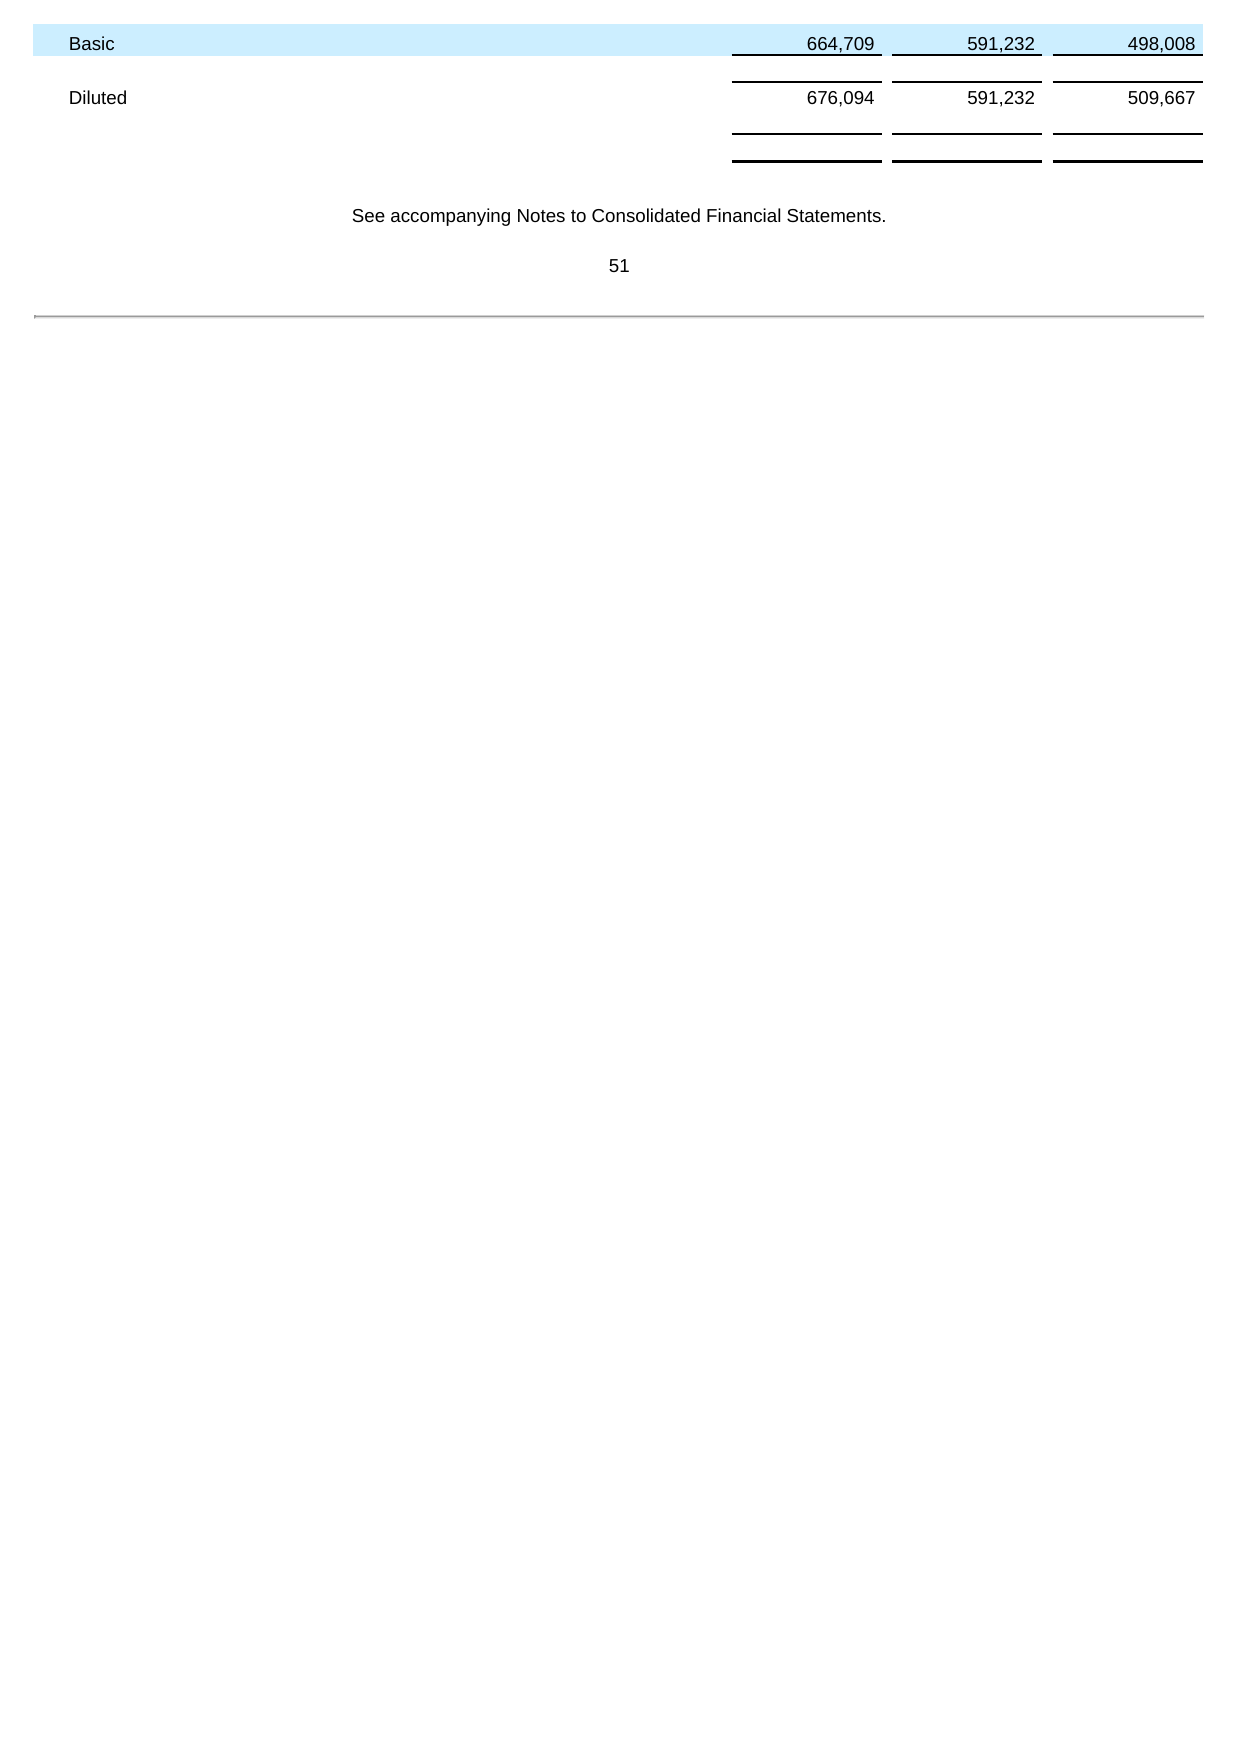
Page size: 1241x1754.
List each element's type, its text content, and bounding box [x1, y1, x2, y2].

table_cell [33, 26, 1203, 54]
text See accompanying Notes to Consolidated Financial Statements. [33, 204, 1205, 226]
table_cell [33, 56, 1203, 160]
picture [34, 315, 1205, 319]
text 51 [33, 255, 1205, 277]
